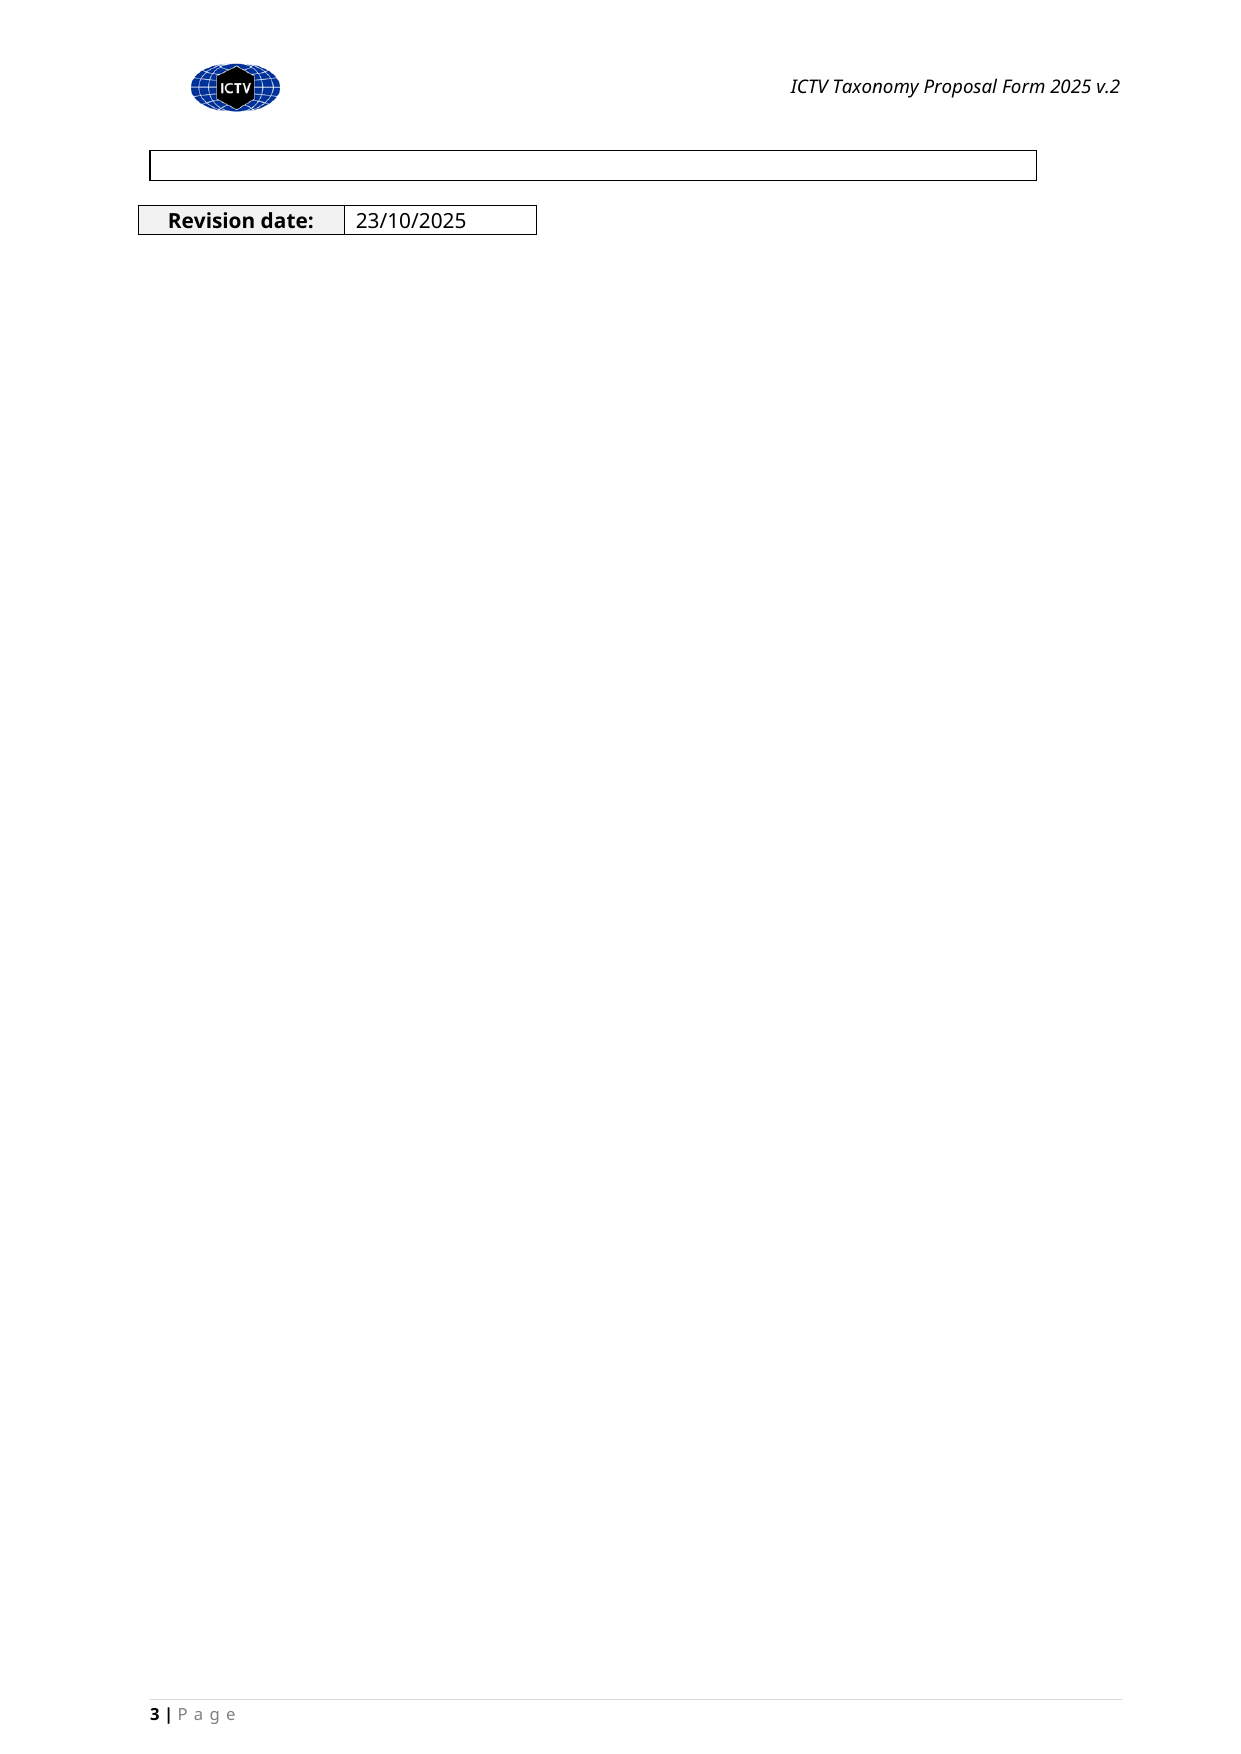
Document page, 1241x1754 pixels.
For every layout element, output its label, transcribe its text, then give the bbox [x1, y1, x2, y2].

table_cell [151, 151, 1036, 179]
picture [190, 56, 282, 113]
table_header Revision date: [139, 206, 344, 234]
table_header 23/10/2025 [345, 206, 536, 234]
